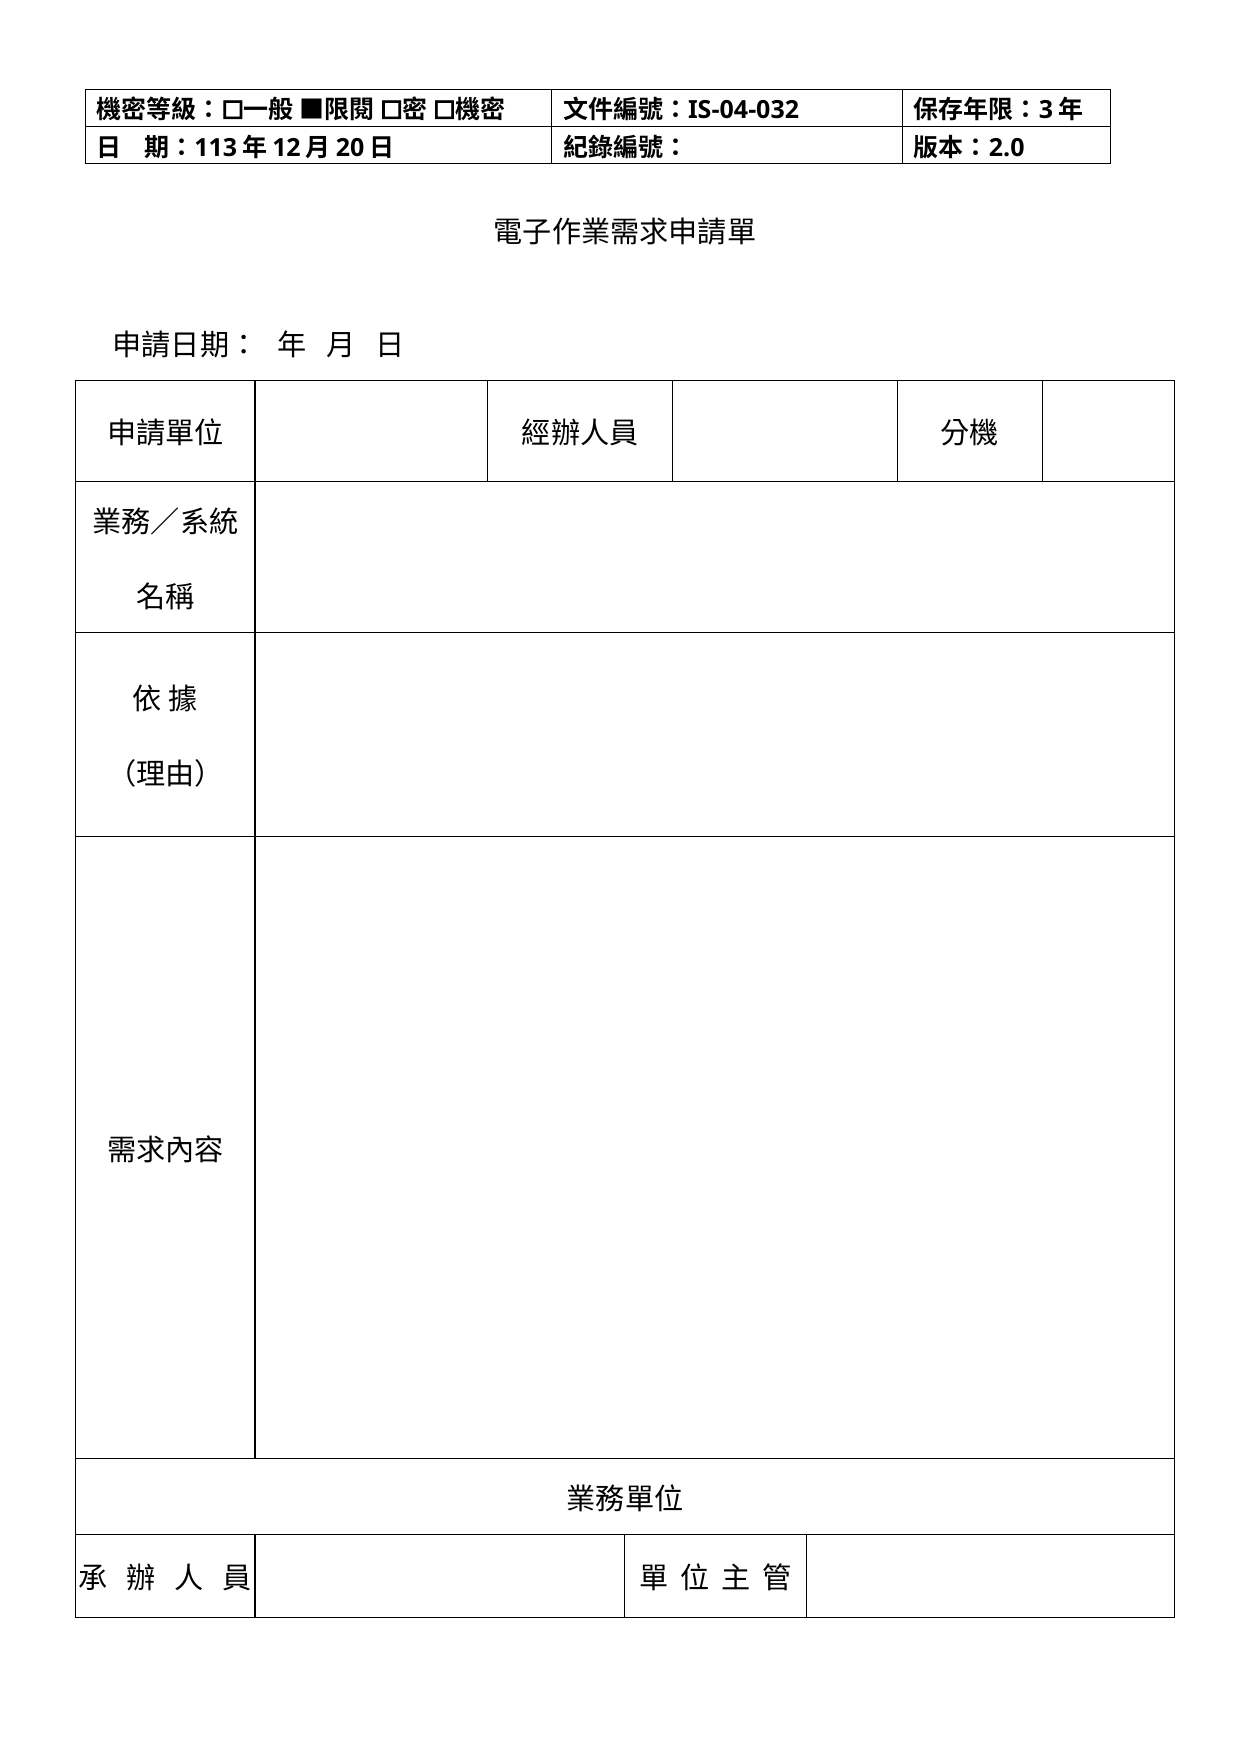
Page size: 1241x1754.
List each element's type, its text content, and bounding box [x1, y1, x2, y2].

table_cell [256, 837, 1174, 1458]
text 申請日期： 年 月 日 [112, 305, 1137, 380]
table_header 經辦人員 [488, 381, 672, 481]
table_header 申請單位 [76, 381, 254, 481]
table_cell 依 據 （理由） [76, 633, 254, 836]
table_header 分機 [898, 381, 1042, 481]
table_cell 業務單位 [76, 1459, 1174, 1534]
table_cell [256, 633, 1174, 836]
table_cell [807, 1535, 1174, 1617]
table_header [673, 381, 897, 481]
table_cell [256, 482, 1174, 632]
table_cell 單位主管 [625, 1535, 806, 1617]
table_header [1043, 381, 1174, 481]
table_cell 承辦人員 [76, 1535, 254, 1617]
table_header [256, 381, 487, 481]
table_cell 業務／系統名稱 [76, 482, 254, 632]
table_cell 需求內容 [76, 837, 254, 1458]
text 電子作業需求申請單 [112, 118, 1137, 268]
table_cell [256, 1535, 624, 1617]
